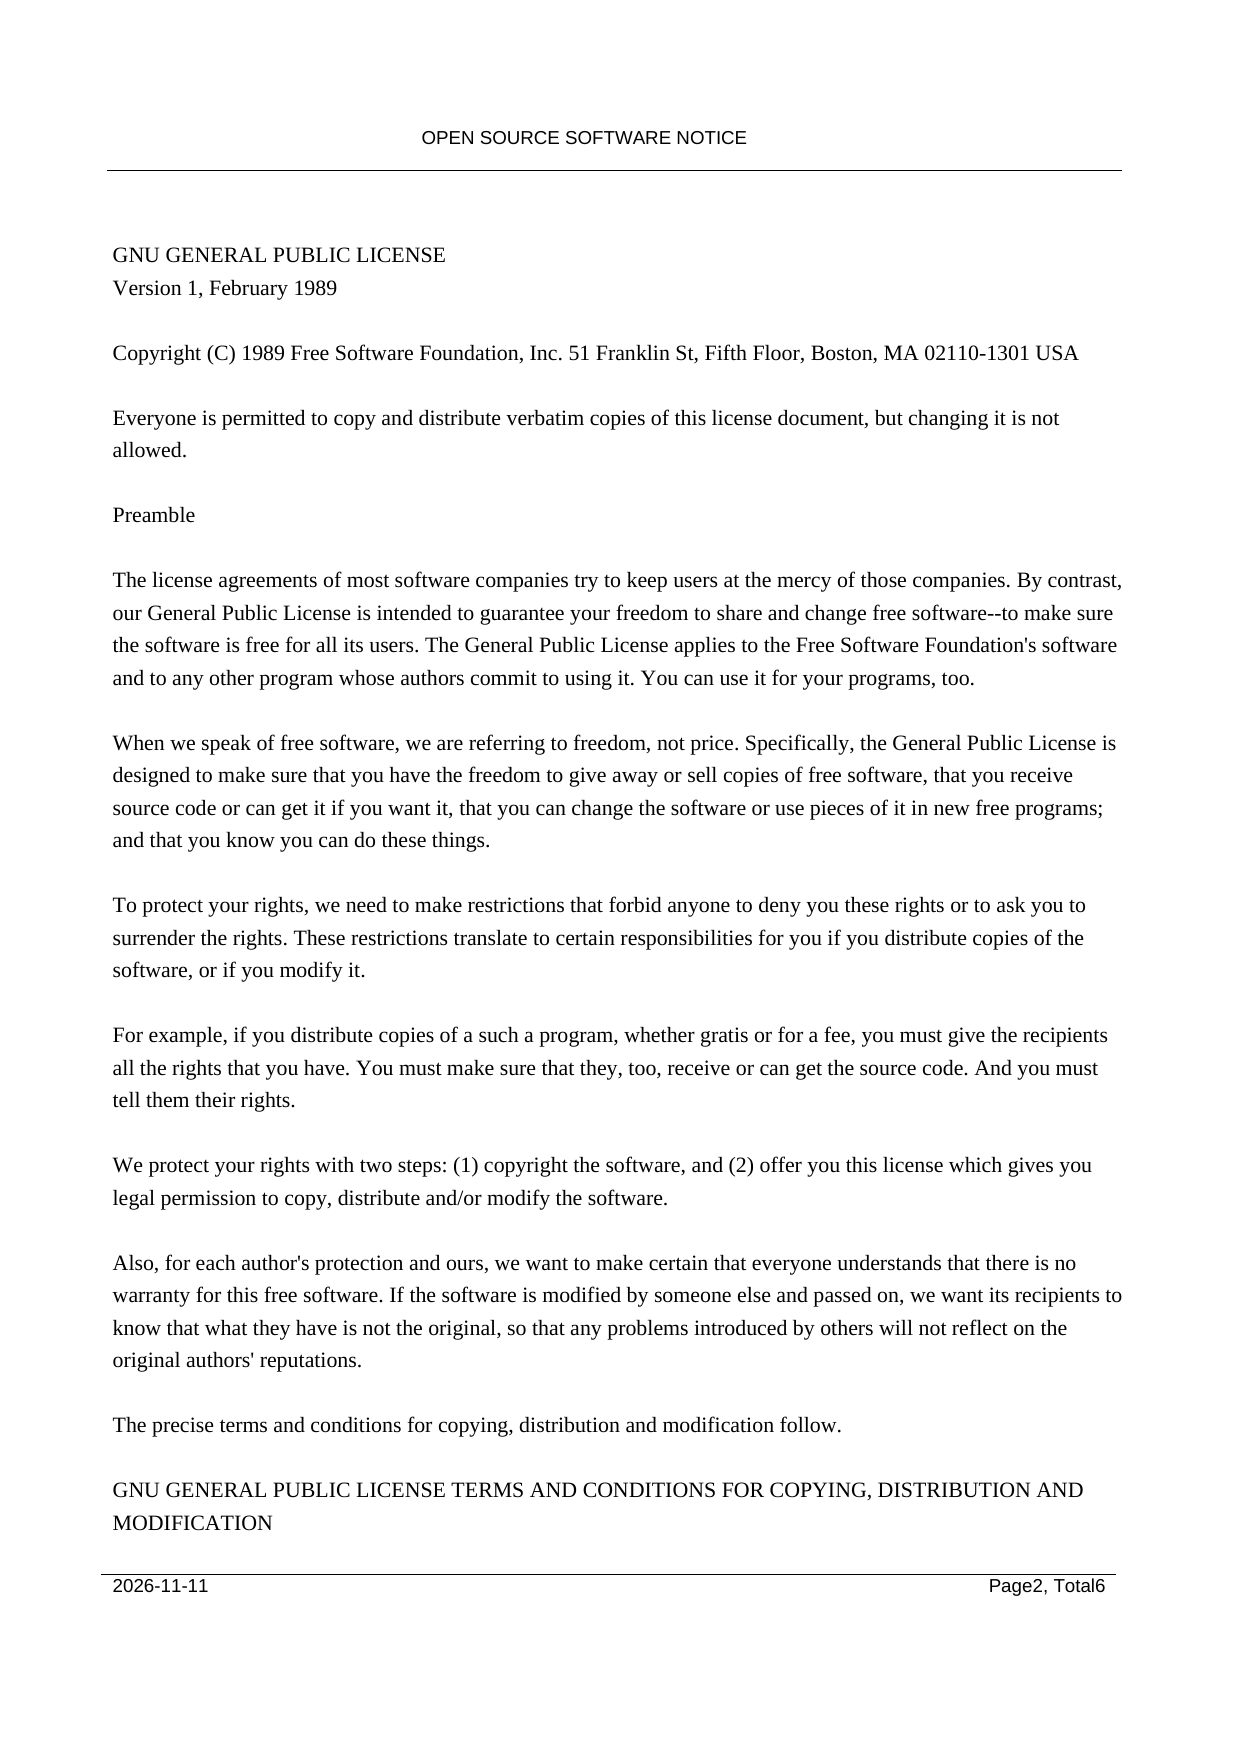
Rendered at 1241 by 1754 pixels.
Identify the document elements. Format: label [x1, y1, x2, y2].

text [112, 206, 1128, 1539]
